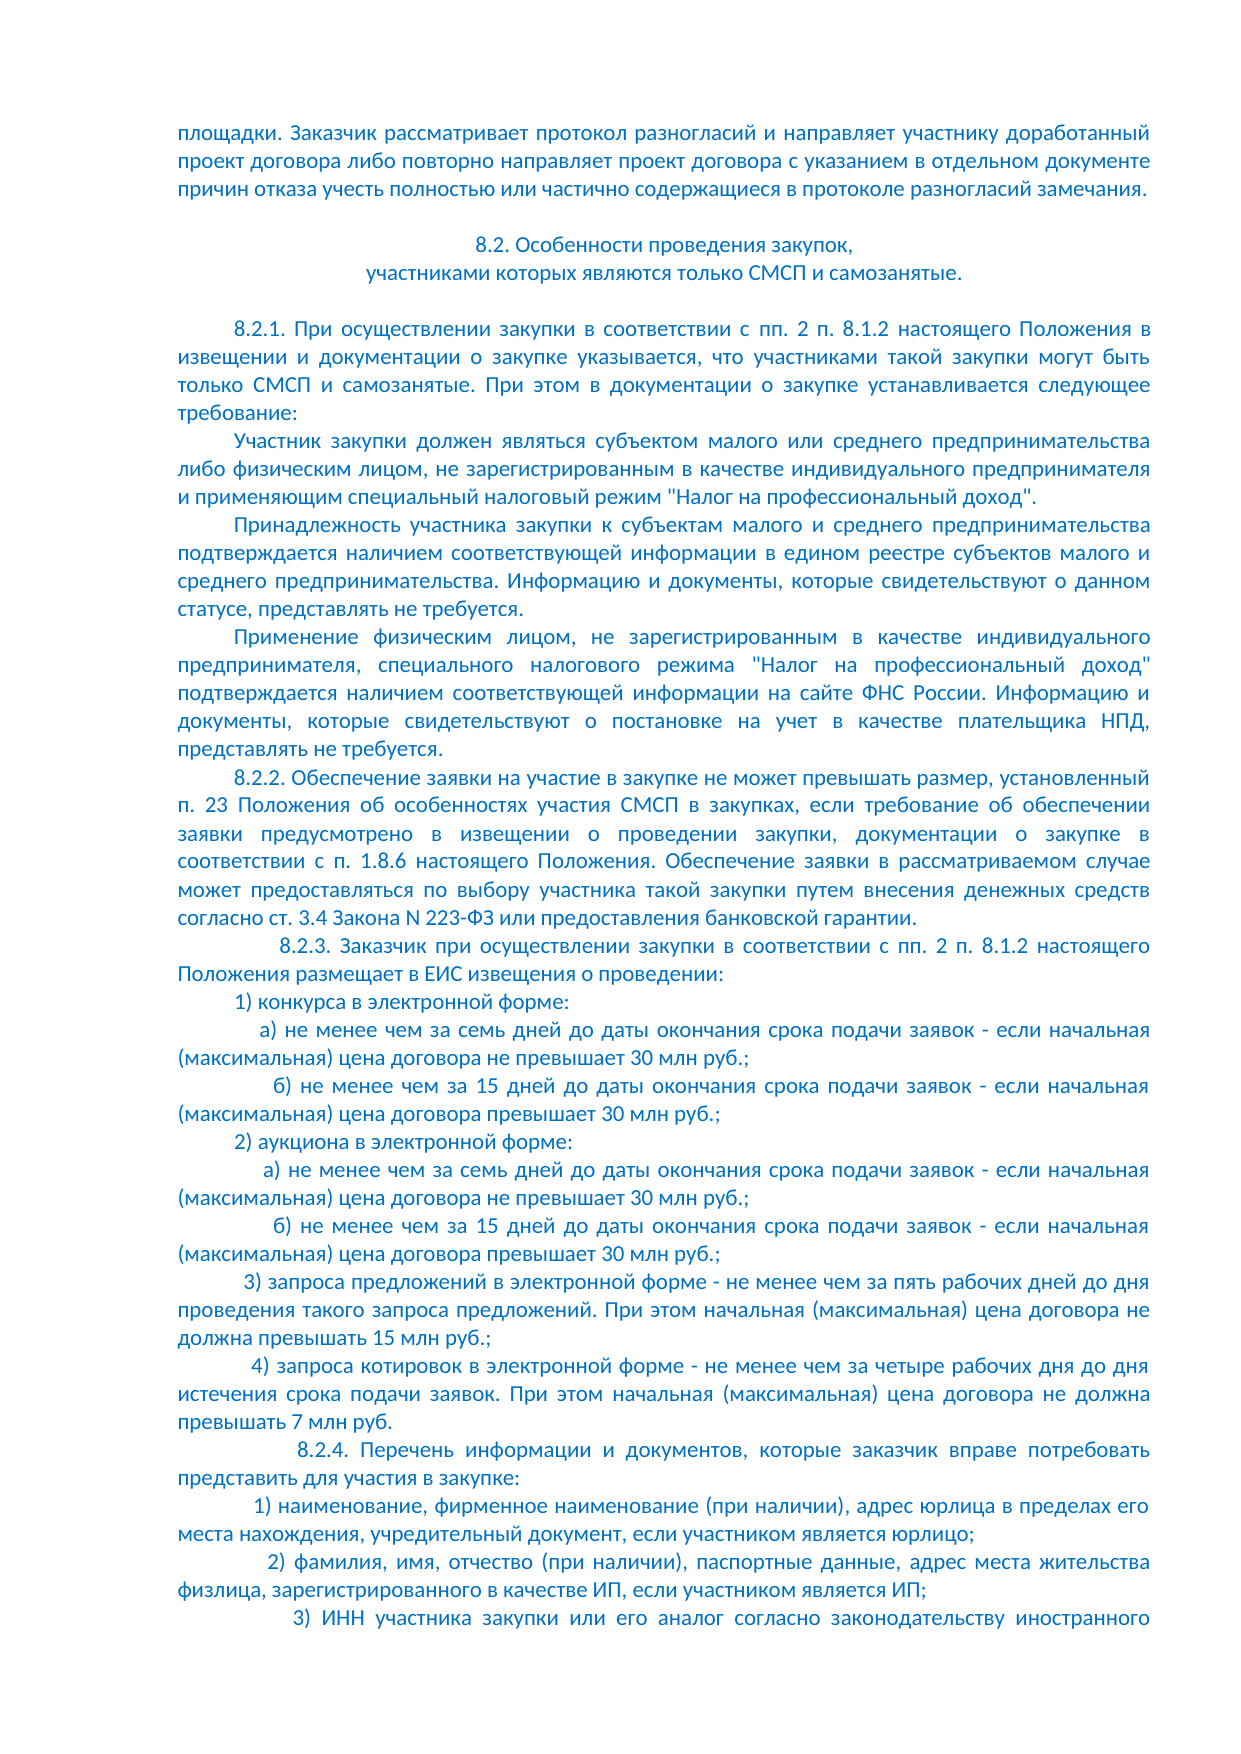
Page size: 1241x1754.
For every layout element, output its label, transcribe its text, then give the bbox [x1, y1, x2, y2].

text Применение физическим лицом, не зарегистрированным в качестве индивидуального предпринимателя, специального налогового режима "Налог на профессиональный доход" подтверждается наличием соответствующей информации на сайте ФНС России. Информацию и документы, которые свидетельствуют о постановке на учет в качестве плательщика НПД, представлять не требуется. [177, 622, 1152, 763]
text Участник закупки должен являться субъектом малого или среднего предпринимательства либо физическим лицом, не зарегистрированным в качестве индивидуального предпринимателя и применяющим специальный налоговый режим "Налог на профессиональный доход". [177, 426, 1152, 510]
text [177, 1603, 1152, 1631]
text 8.2.4. Перечень информации и документов, которые заказчик вправе потребовать представить для участия в закупке: [177, 1435, 1152, 1491]
text 1) наименование, фирменное наименование (при наличии), адрес юрлица в пределах его места нахождения, учредительный документ, если участником является юрлицо; [177, 1491, 1152, 1547]
text 2) фамилия, имя, отчество (при наличии), паспортные данные, адрес места жительства физлица, зарегистрированного в качестве ИП, если участником является ИП; [177, 1547, 1152, 1603]
text а) не менее чем за семь дней до даты окончания срока подачи заявок - если начальная (максимальная) цена договора не превышает 30 млн руб.; [177, 1015, 1152, 1071]
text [177, 118, 1152, 202]
text б) не менее чем за 15 дней до даты окончания срока подачи заявок - если начальная (максимальная) цена договора превышает 30 млн руб.; [177, 1211, 1152, 1267]
text 2) аукциона в электронной форме: [177, 1127, 1152, 1155]
text 8.2.2. Обеспечение заявки на участие в закупке не может превышать размер, установленный п. 23 Положения об особенностях участия СМСП в закупках, если требование об обеспечении заявки предусмотрено в извещении о проведении закупки, документации о закупке в соответствии с п. 1.8.6 настоящего Положения. Обеспечение заявки в рассматриваемом случае может предоставляться по выбору участника такой закупки путем внесения денежных средств согласно ст. 3.4 Закона N 223-ФЗ или предоставления банковской гарантии. [177, 763, 1152, 931]
text 8.2.1. При осуществлении закупки в соответствии с пп. 2 п. 8.1.2 настоящего Положения в извещении и документации о закупке указывается, что участниками такой закупки могут быть только СМСП и самозанятые. При этом в документации о закупке устанавливается следующее требование: [177, 314, 1152, 426]
text участниками которых являются только СМСП и самозанятые. [177, 258, 1152, 286]
text 8.2.3. Заказчик при осуществлении закупки в соответствии с пп. 2 п. 8.1.2 настоящего Положения размещает в ЕИС извещения о проведении: [177, 931, 1152, 987]
text Принадлежность участника закупки к субъектам малого и среднего предпринимательства подтверждается наличием соответствующей информации в едином реестре субъектов малого и среднего предпринимательства. Информацию и документы, которые свидетельствуют о данном статусе, представлять не требуется. [177, 510, 1152, 622]
text 4) запроса котировок в электронной форме - не менее чем за четыре рабочих дня до дня истечения срока подачи заявок. При этом начальная (максимальная) цена договора не должна превышать 7 млн руб. [177, 1351, 1152, 1435]
text 3) запроса предложений в электронной форме - не менее чем за пять рабочих дней до дня проведения такого запроса предложений. При этом начальная (максимальная) цена договора не должна превышать 15 млн руб.; [177, 1267, 1152, 1351]
text 8.2. Особенности проведения закупок, [177, 230, 1152, 258]
text а) не менее чем за семь дней до даты окончания срока подачи заявок - если начальная (максимальная) цена договора не превышает 30 млн руб.; [177, 1155, 1152, 1211]
text 1) конкурса в электронной форме: [177, 987, 1152, 1015]
text б) не менее чем за 15 дней до даты окончания срока подачи заявок - если начальная (максимальная) цена договора превышает 30 млн руб.; [177, 1071, 1152, 1127]
